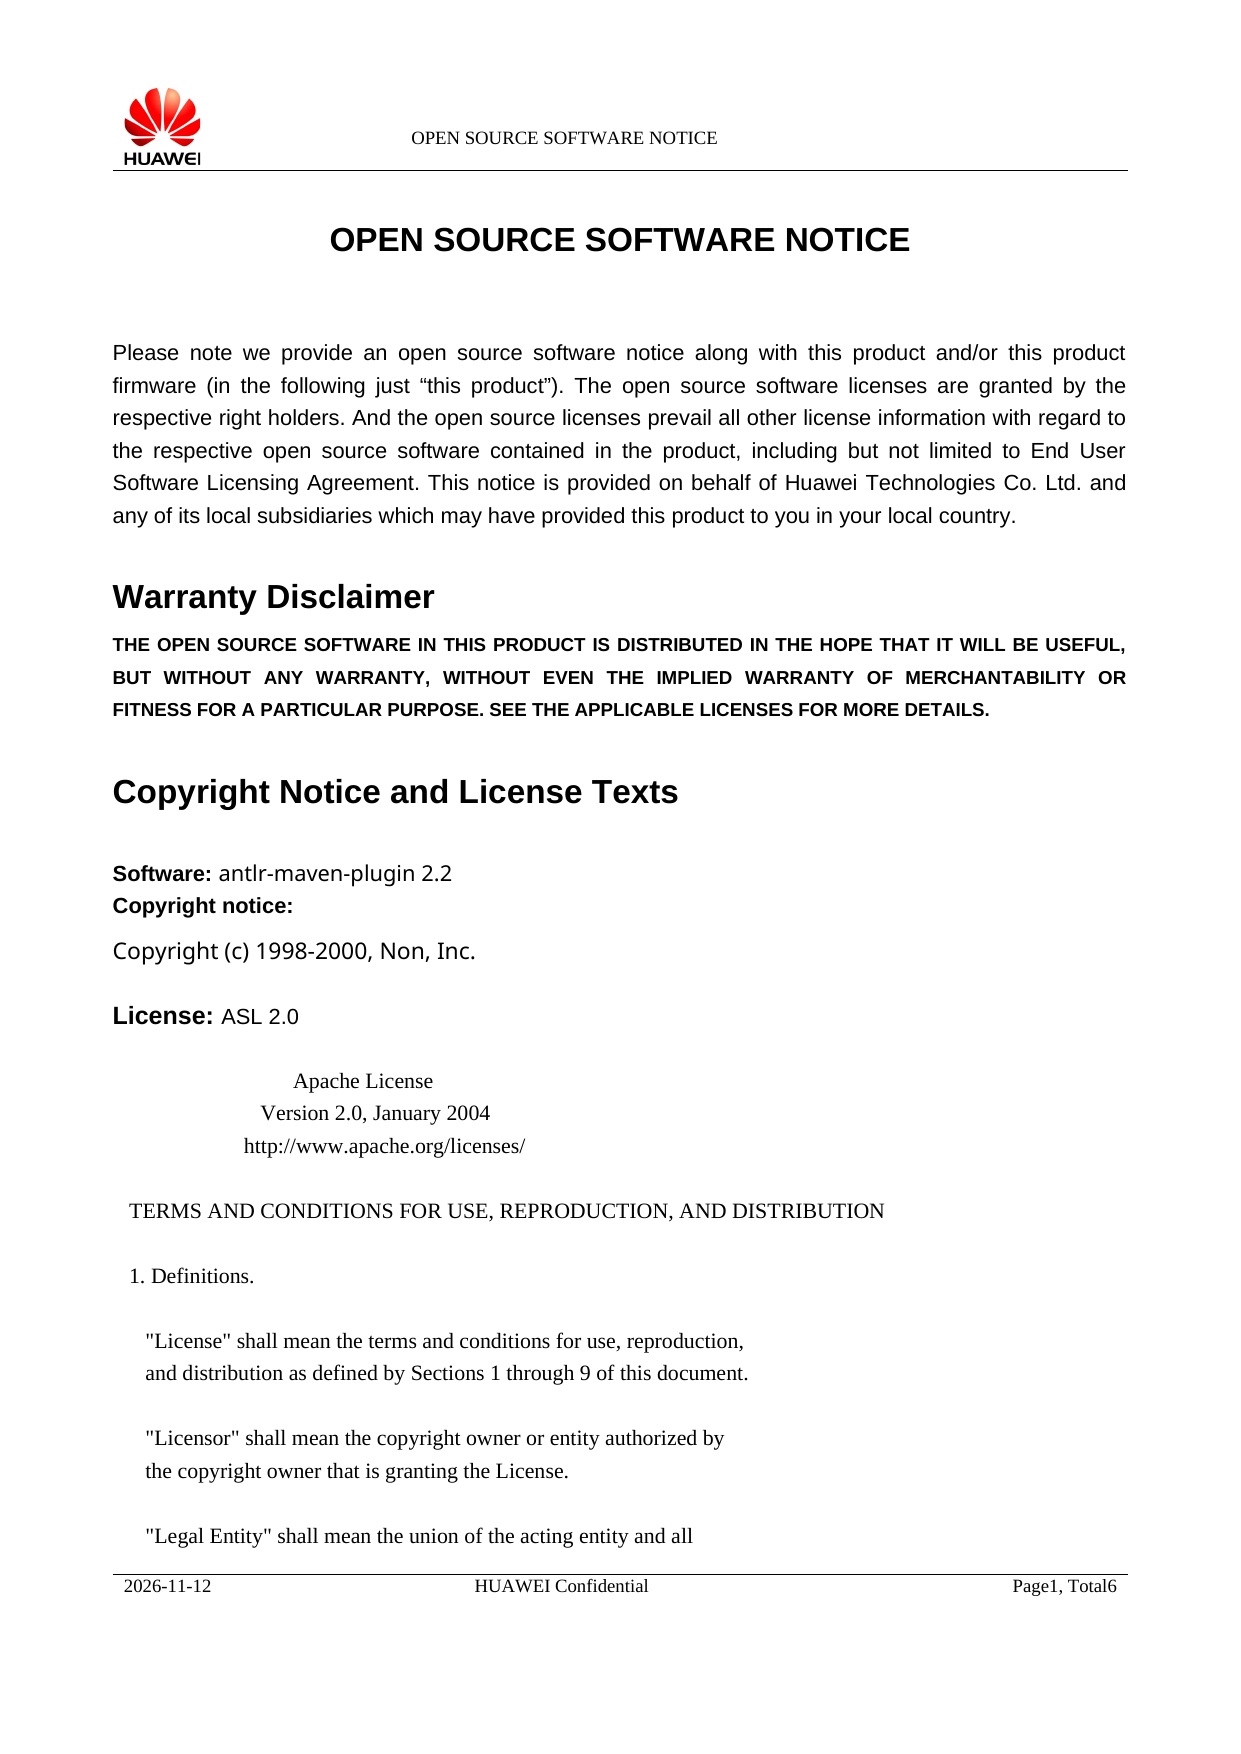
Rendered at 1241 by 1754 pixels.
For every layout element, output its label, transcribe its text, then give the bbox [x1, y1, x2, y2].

text Please note we provide an open source software notice along with this product and/or this product firmware (in the following just “this product”). The open source software licenses are granted by the respective right holders. And the open source licenses prevail all other license information with regard to the respective open source software contained in the product, including but not limited to End User Software Licensing Agreement. This notice is provided on behalf of Huawei Technologies Co. Ltd. and any of its local subsidiaries which may have provided this product to you in your local country. [112, 336, 1128, 531]
text License: ASL 2.0 [112, 999, 1128, 1031]
text Warranty Disclaimer [112, 564, 1128, 629]
text Copyright (c) 1998-2000, Non, Inc. [112, 934, 1128, 999]
title Software: antlr-maven-plugin 2.2 [112, 856, 1128, 889]
text The open source software in this product is distributed in the hope that it will be useful, but WITHOUT ANY WARRANTY, without even the implied warranty of MERCHANTABILITY or FITNESS FOR A PARTICULAR PURPOSE. See the applicable licenses for more details. [112, 629, 1128, 726]
text Copyright Notice and License Texts [112, 759, 1128, 824]
text OPEN SOURCE SOFTWARE NOTICE [112, 206, 1128, 271]
picture [124, 88, 201, 165]
text Copyright notice: [112, 889, 1128, 921]
